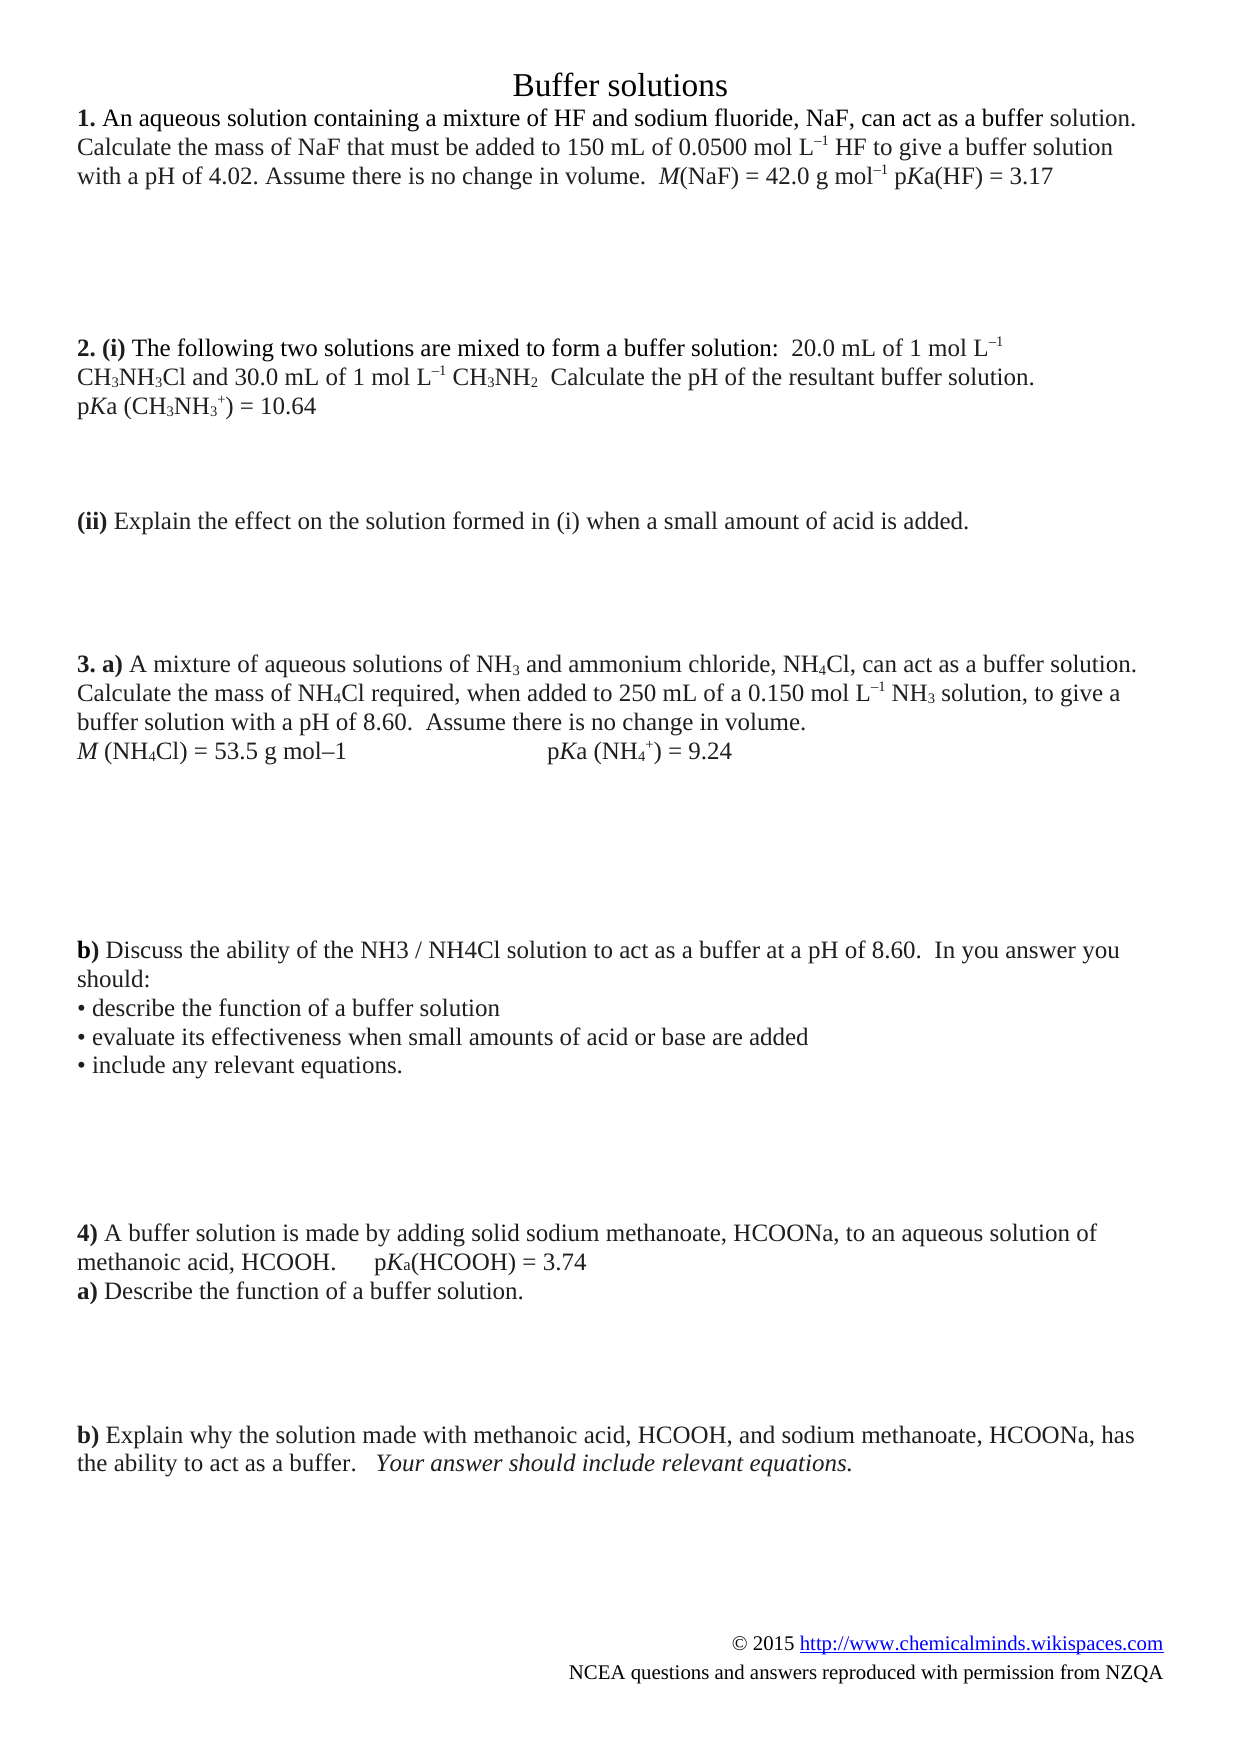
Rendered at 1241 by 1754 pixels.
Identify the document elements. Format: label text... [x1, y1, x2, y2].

text with a pH of 4.02. Assume there is no change in volume. M(NaF) = 42.0 g mol–1 pKa(HF) = 3.17 [77, 161, 1163, 189]
text • evaluate its effectiveness when small amounts of acid or base are added [77, 1022, 1163, 1051]
text pKa (CH3NH3+) = 10.64 [77, 391, 1163, 419]
text © 2015 http://www.chemicalminds.wikispaces.com [77, 1631, 1163, 1655]
text 2. (i) The following two solutions are mixed to form a buffer solution: 20.0 mL of 1 mol L–1 [77, 333, 1163, 362]
text Buffer solutions [77, 65, 1163, 103]
text M (NH4Cl) = 53.5 g mol–1 pKa (NH4+) = 9.24 [77, 736, 1163, 764]
text • include any relevant equations. [77, 1051, 1163, 1079]
text • describe the function of a buffer solution [77, 993, 1163, 1022]
text the ability to act as a buffer. Your answer should include relevant equations. [77, 1448, 1163, 1477]
text 3. a) A mixture of aqueous solutions of NH3 and ammonium chloride, NH4Cl, can act as a buffer solution. Calculate the mass of NH4Cl required, when added to 250 mL of a 0.150 mol L–1 NH3 solution, to give a buffer solution with a pH of 8.60. Assume there is no change in volume. [77, 649, 1163, 736]
text (ii) Explain the effect on the solution formed in (i) when a small amount of acid is added. [77, 506, 1163, 534]
text CH3NH3Cl and 30.0 mL of 1 mol L–1 CH3NH2 Calculate the pH of the resultant buffer solution. [77, 362, 1163, 391]
text Calculate the mass of NaF that must be added to 150 mL of 0.0500 mol L–1 HF to give a buffer solution [77, 132, 1163, 161]
text 4) A buffer solution is made by adding solid sodium methanoate, HCOONa, to an aqueous solution of methanoic acid, HCOOH. pKa(HCOOH) = 3.74 [77, 1218, 1163, 1276]
text a) Describe the function of a buffer solution. [77, 1276, 1163, 1305]
text b) Explain why the solution made with methanoic acid, HCOOH, and sodium methanoate, HCOONa, has [77, 1420, 1163, 1448]
text NCEA questions and answers reproduced with permission from NZQA [77, 1660, 1163, 1684]
text 1. An aqueous solution containing a mixture of HF and sodium fluoride, NaF, can act as a buffer solution. [77, 103, 1163, 132]
text b) Discuss the ability of the NH3 / NH4Cl solution to act as a buffer at a pH of 8.60. In you answer you should: [77, 936, 1163, 993]
